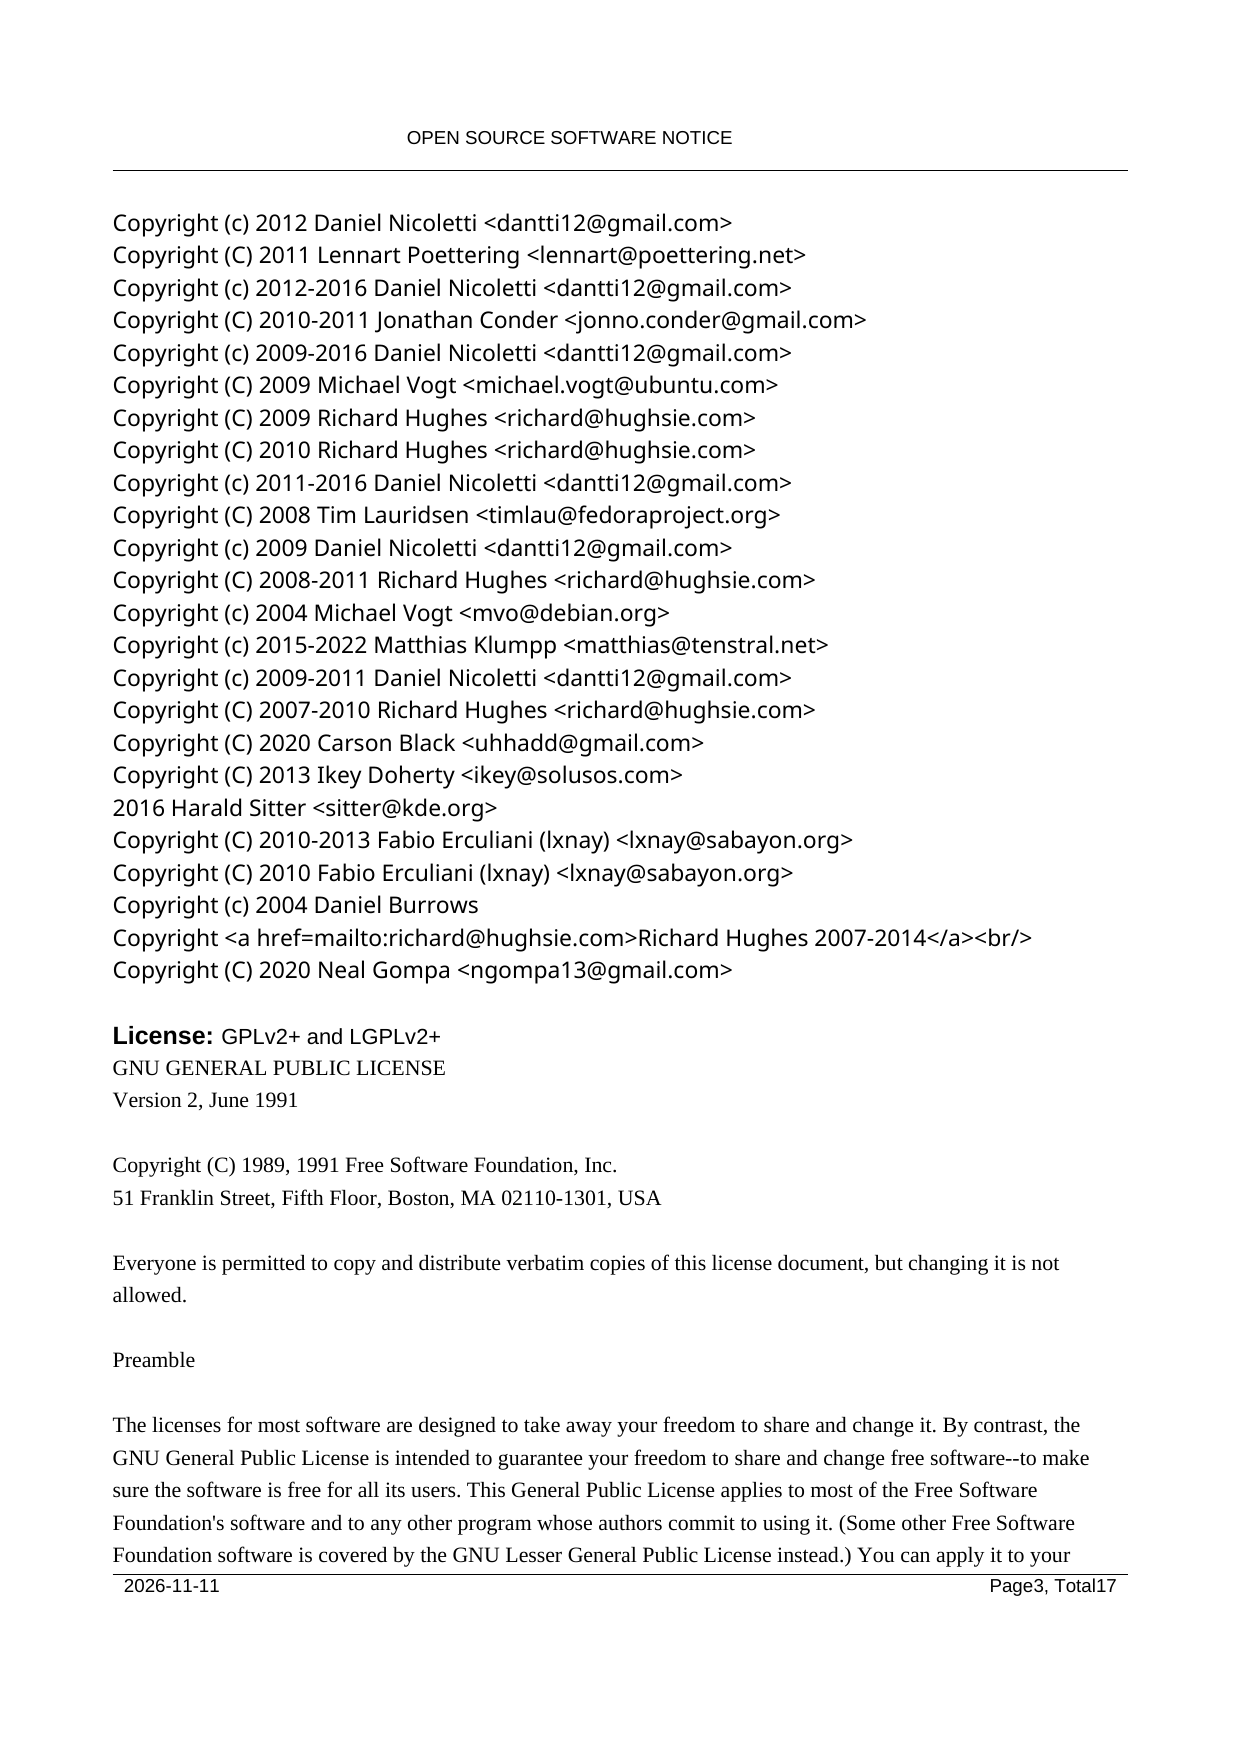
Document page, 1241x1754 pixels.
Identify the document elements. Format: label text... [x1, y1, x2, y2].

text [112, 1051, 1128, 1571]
text License: GPLv2+ and LGPLv2+ [112, 1019, 1128, 1051]
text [112, 206, 1128, 1019]
